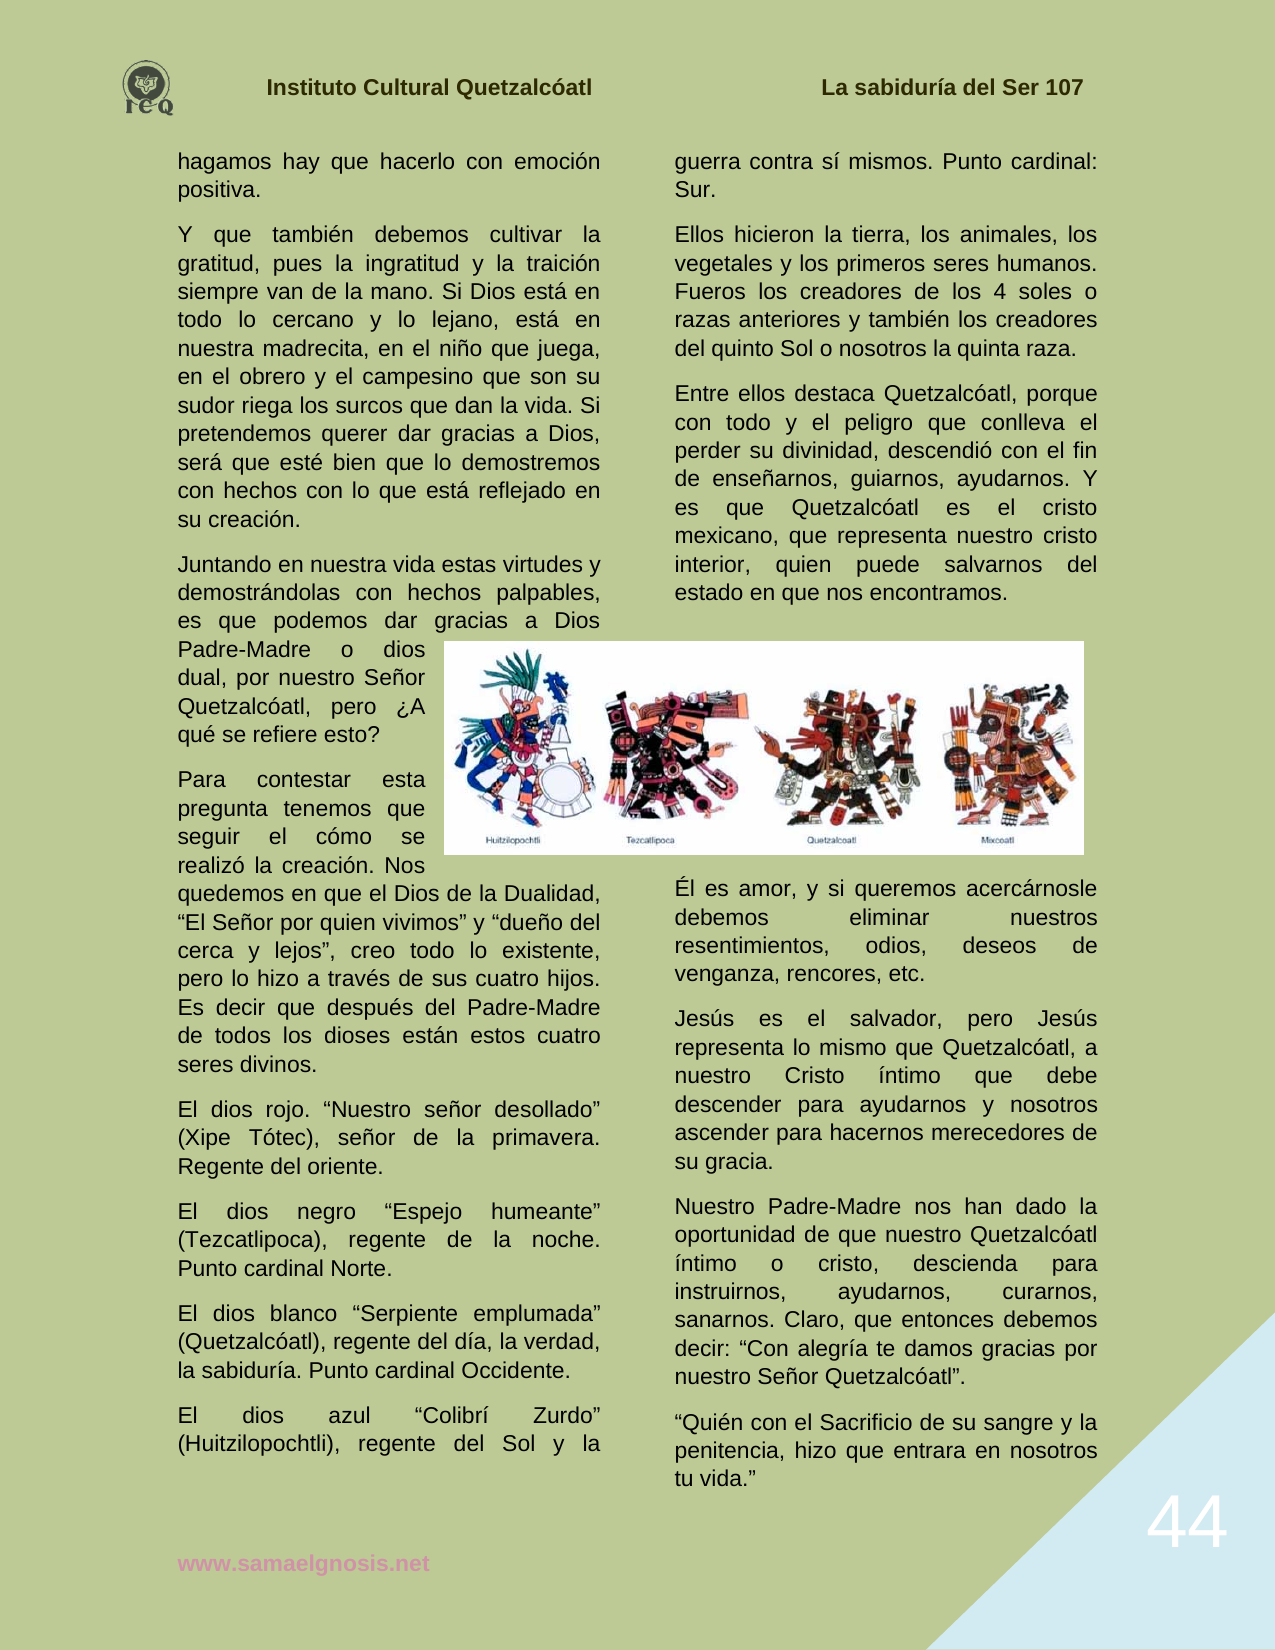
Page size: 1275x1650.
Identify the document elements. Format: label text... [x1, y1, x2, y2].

text El dios blanco “Serpiente emplumada” (Quetzalcóatl), regente del día, la verdad, la sabiduría. Punto cardinal Occidente. [177, 1300, 601, 1383]
text Entre ellos destaca Quetzalcóatl, porque con todo y el peligro que conlleva el perder su divinidad, descendió con el fin de enseñarnos, guiarnos, ayudarnos. Y es que Quetzalcóatl es el cristo mexicano, que representa nuestro cristo interior, quien puede salvarnos del estado en que nos encontramos. [674, 380, 1098, 605]
text El dios azul “Colibrí Zurdo” (Huitzilopochtli), regente del Sol y la guerra contra sí mismos. Punto cardinal: Sur. [674, 148, 1098, 202]
text El dios rojo. “Nuestro señor desollado” (Xipe Tótec), señor de la primavera. Regente del oriente. [177, 1096, 601, 1179]
text El dios azul “Colibrí Zurdo” (Huitzilopochtli), regente del Sol y la guerra contra sí mismos. Punto cardinal: Sur. [177, 1402, 601, 1457]
text Nuestro Padre-Madre nos han dado la oportunidad de que nuestro Quetzalcóatl íntimo o cristo, descienda para instruirnos, ayudarnos, curarnos, sanarnos. Claro, que entonces debemos decir: “Con alegría te damos gracias por nuestro Señor Quetzalcóatl”. [674, 1193, 1098, 1390]
text “Quién con el Sacrificio de su sangre y la penitencia, hizo que entrara en nosotros tu vida.” [674, 1408, 1098, 1492]
text Y que también debemos cultivar la gratitud, pues la ingratitud y la traición siempre van de la mano. Si Dios está en todo lo cercano y lo lejano, está en nuestra madrecita, en el niño que juega, en el obrero y el campesino que son su sudor riega los surcos que dan la vida. Si pretendemos querer dar gracias a Dios, será que esté bien que lo demostremos con hechos con lo que está reflejado en su creación. [177, 221, 601, 532]
text Jesús es el salvador, pero Jesús representa lo mismo que Quetzalcóatl, a nuestro Cristo íntimo que debe descender para ayudarnos y nosotros ascender para hacernos merecedores de su gracia. [674, 1005, 1098, 1174]
text Ellos hicieron la tierra, los animales, los vegetales y los primeros seres humanos. Fueros los creadores de los 4 soles o razas anteriores y también los creadores del quinto Sol o nosotros la quinta raza. [674, 221, 1098, 361]
text Juntando en nuestra vida estas virtudes y demostrándolas con hechos palpables, es que podemos dar gracias a Dios Padre-Madre o dios dual, por nuestro Señor Quetzalcóatl, pero ¿A qué se refiere esto? [177, 551, 601, 748]
picture [444, 641, 1084, 855]
text Para contestar esta pregunta tenemos que seguir el cómo se realizó la creación. Nos quedemos en que el Dios de la Dualidad, “El Señor por quien vivimos” y “dueño del cerca y lejos”, creo todo lo existente, pero lo hizo a través de sus cuatro hijos. Es decir que después del Padre-Madre de todos los dioses están estos cuatro seres divinos. [177, 766, 601, 1077]
text El dios negro “Espejo humeante” (Tezcatlipoca), regente de la noche. Punto cardinal Norte. [177, 1198, 601, 1281]
text Él es amor, y si queremos acercárnosle debemos eliminar nuestros resentimientos, odios, deseos de venganza, rencores, etc. [674, 624, 1098, 987]
